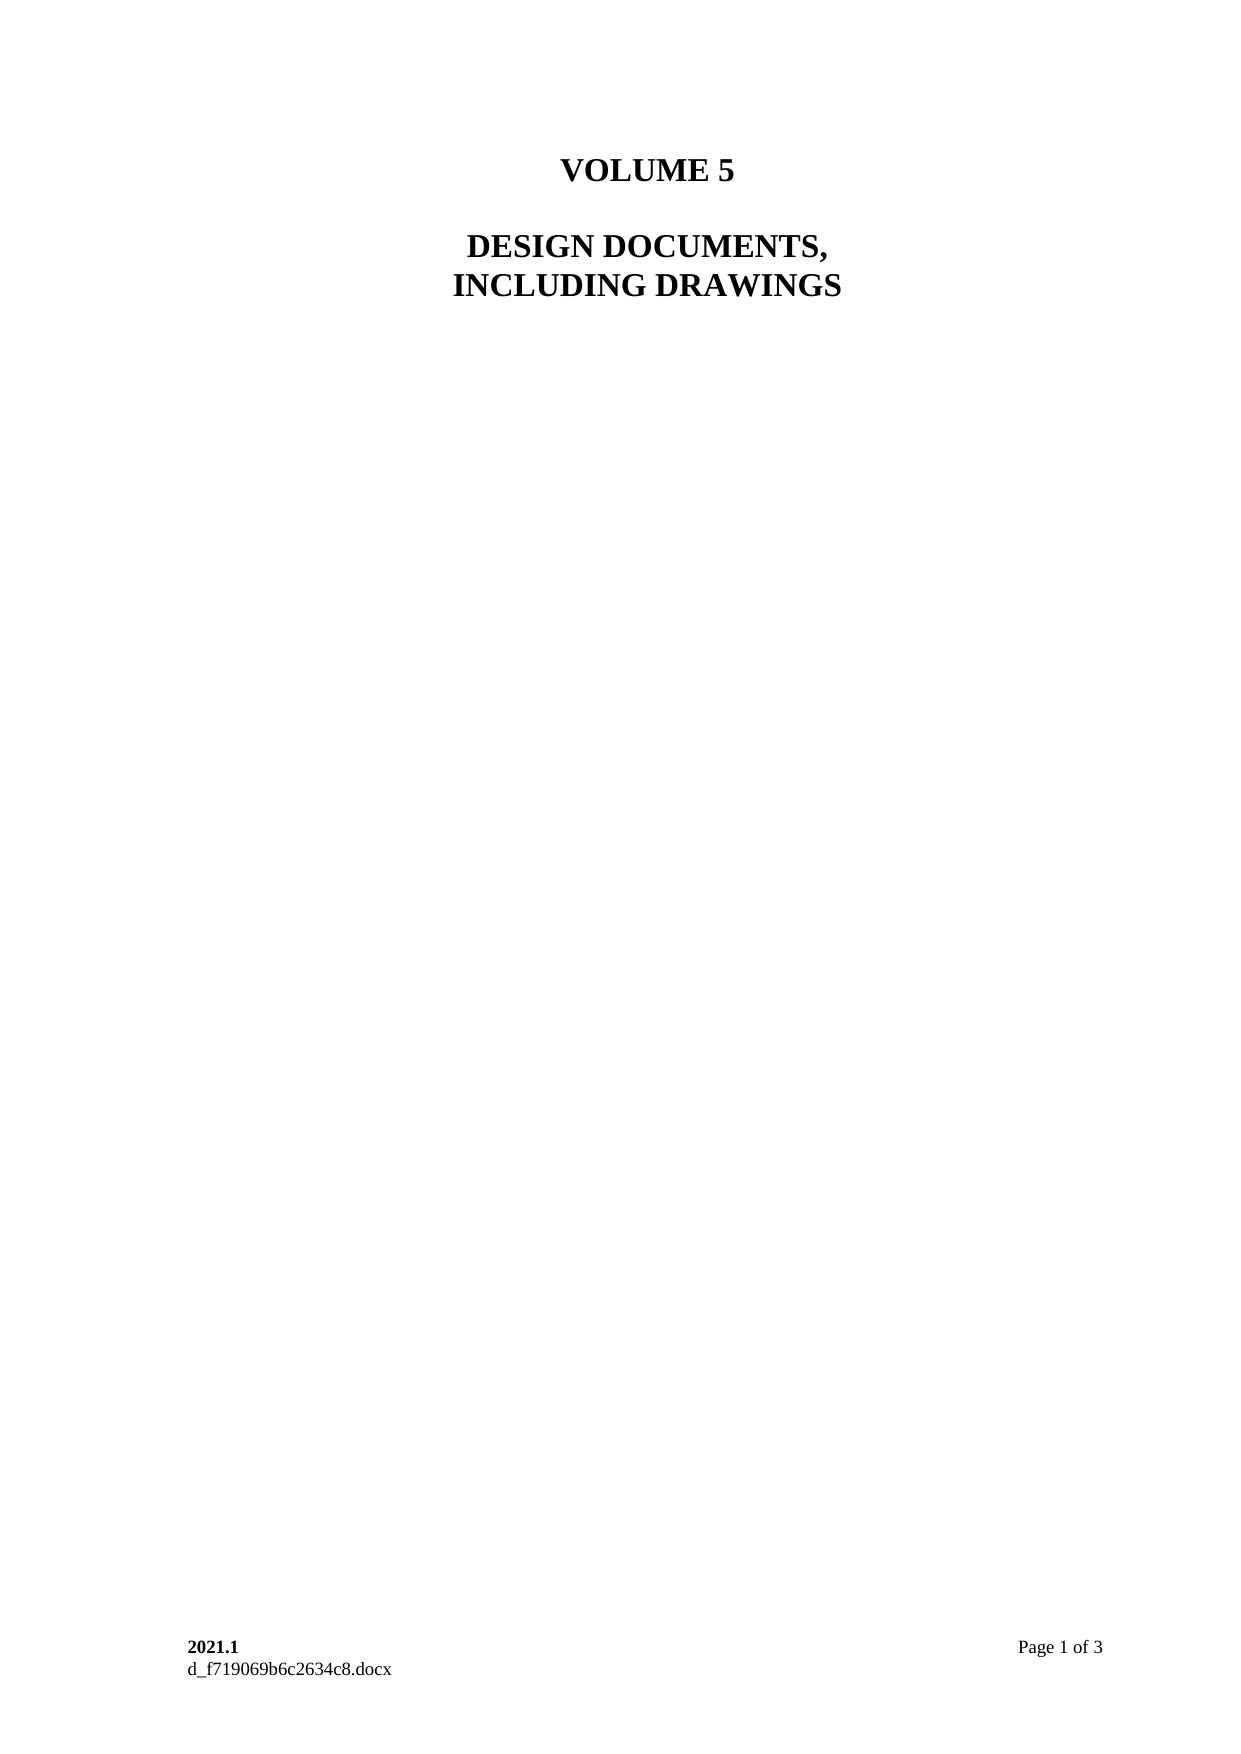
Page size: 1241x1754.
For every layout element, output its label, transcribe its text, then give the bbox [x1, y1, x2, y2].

subtitle DESIGN DOCUMENTS, INCLUDING DRAWINGS [187, 227, 1107, 303]
subtitle VOLUME 5 [187, 150, 1107, 188]
